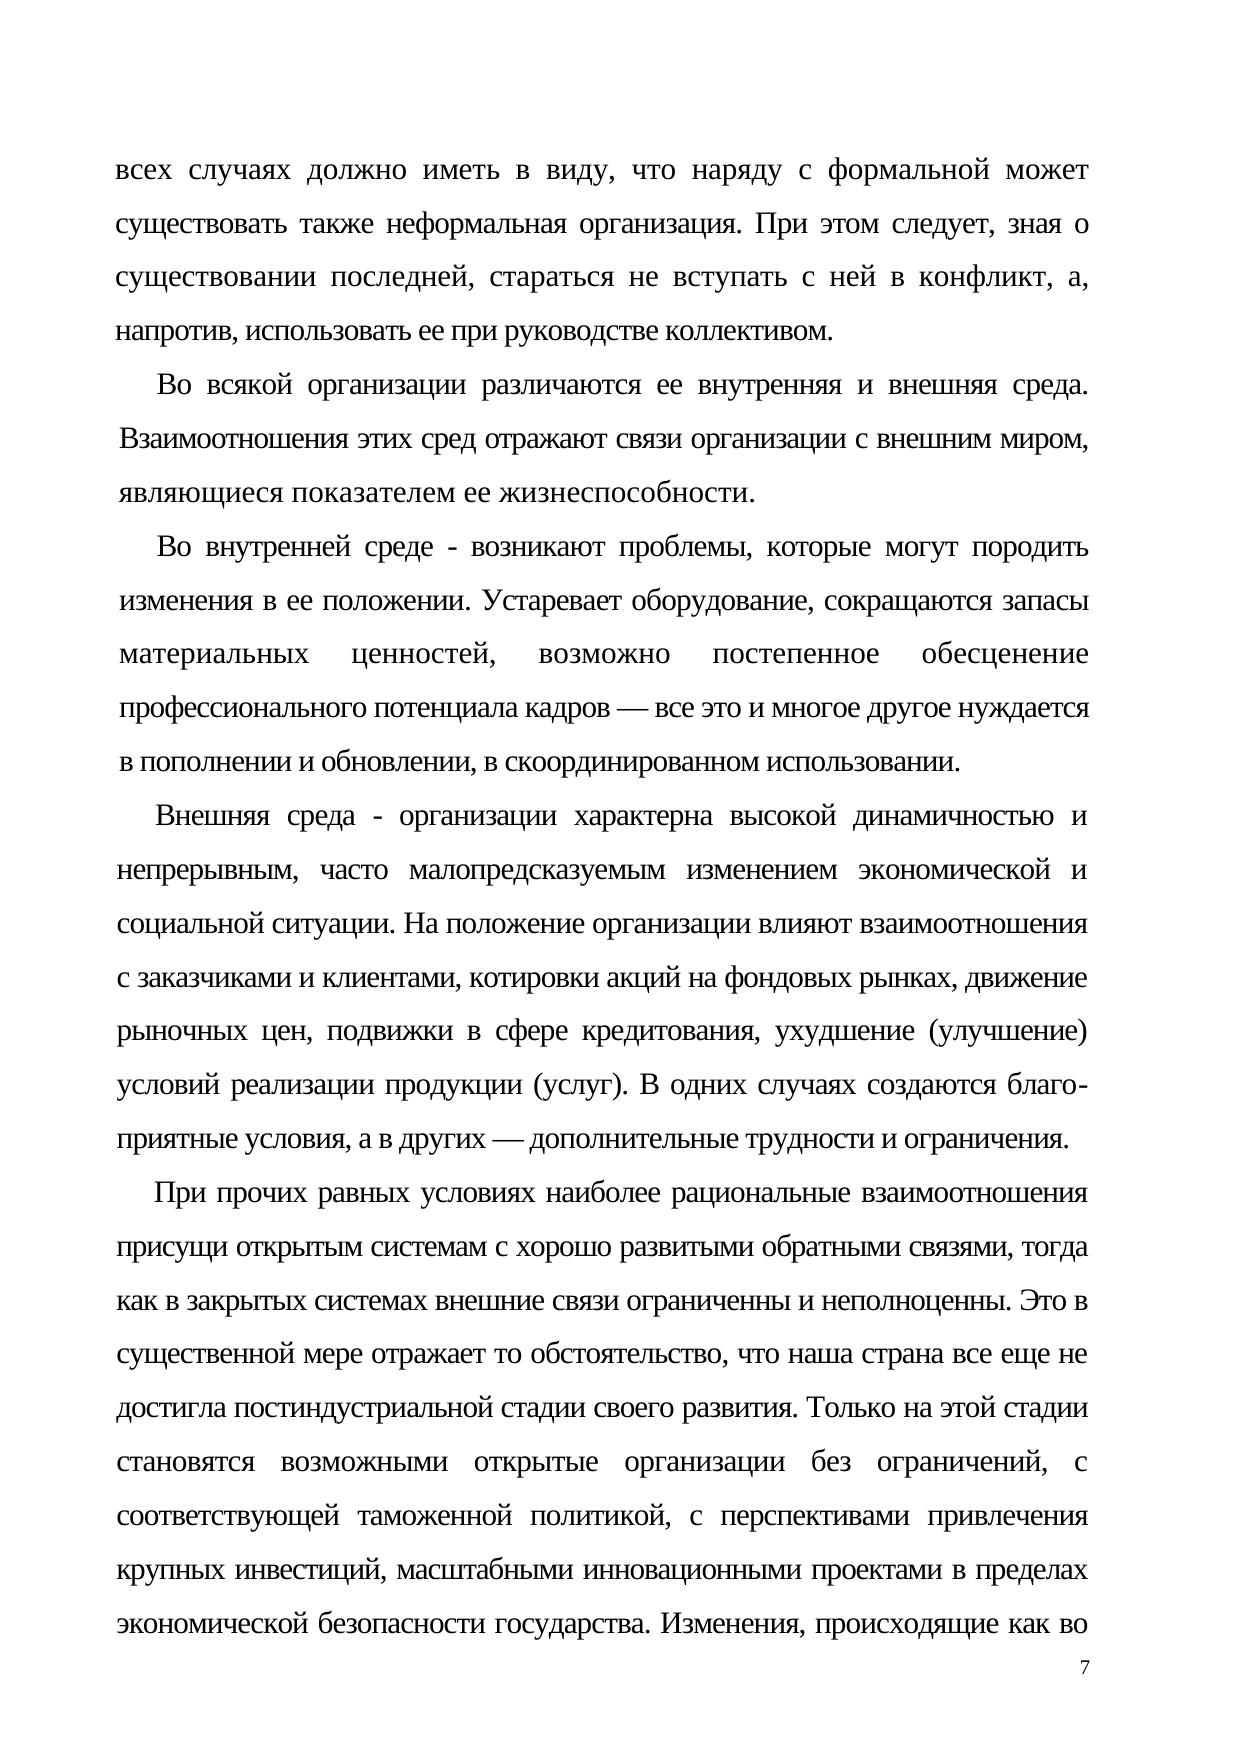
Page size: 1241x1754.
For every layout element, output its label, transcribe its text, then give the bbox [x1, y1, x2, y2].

text Во внутренней среде - возникают проблемы, которые могут породить изменения в ее положении. Устаревает оборудование, сокращаются запасы материальных ценностей, возможно постепенное обесценение профессионального потенциала кадров — все это и многое другое нуждается в пополнении и обновлении, в скоординированном использовании. [119, 527, 1090, 778]
text Во всякой организации различаются ее внутренняя и внешняя среда. Взаимоотношения этих сред отражают связи организации с внешним миром, являющиеся показателем ее жизнеспособности. [118, 365, 1089, 509]
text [115, 150, 1090, 347]
text Внешняя среда - организации характерна высокой динамичностью и непрерывным, часто малопредсказуемым изменением экономической и социальной ситуации. На положение организации влияют взаимоотношения с заказчиками и клиентами, котировки акций на фондовых рынках, движение рыночных цен, подвижки в сфере кредитования, ухудшение (улучшение) условий реализации продукции (услуг). В одних случаях создаются благоприятные условия, а в других — дополнительные трудности и ограничения. [116, 796, 1088, 1155]
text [116, 1173, 1089, 1640]
